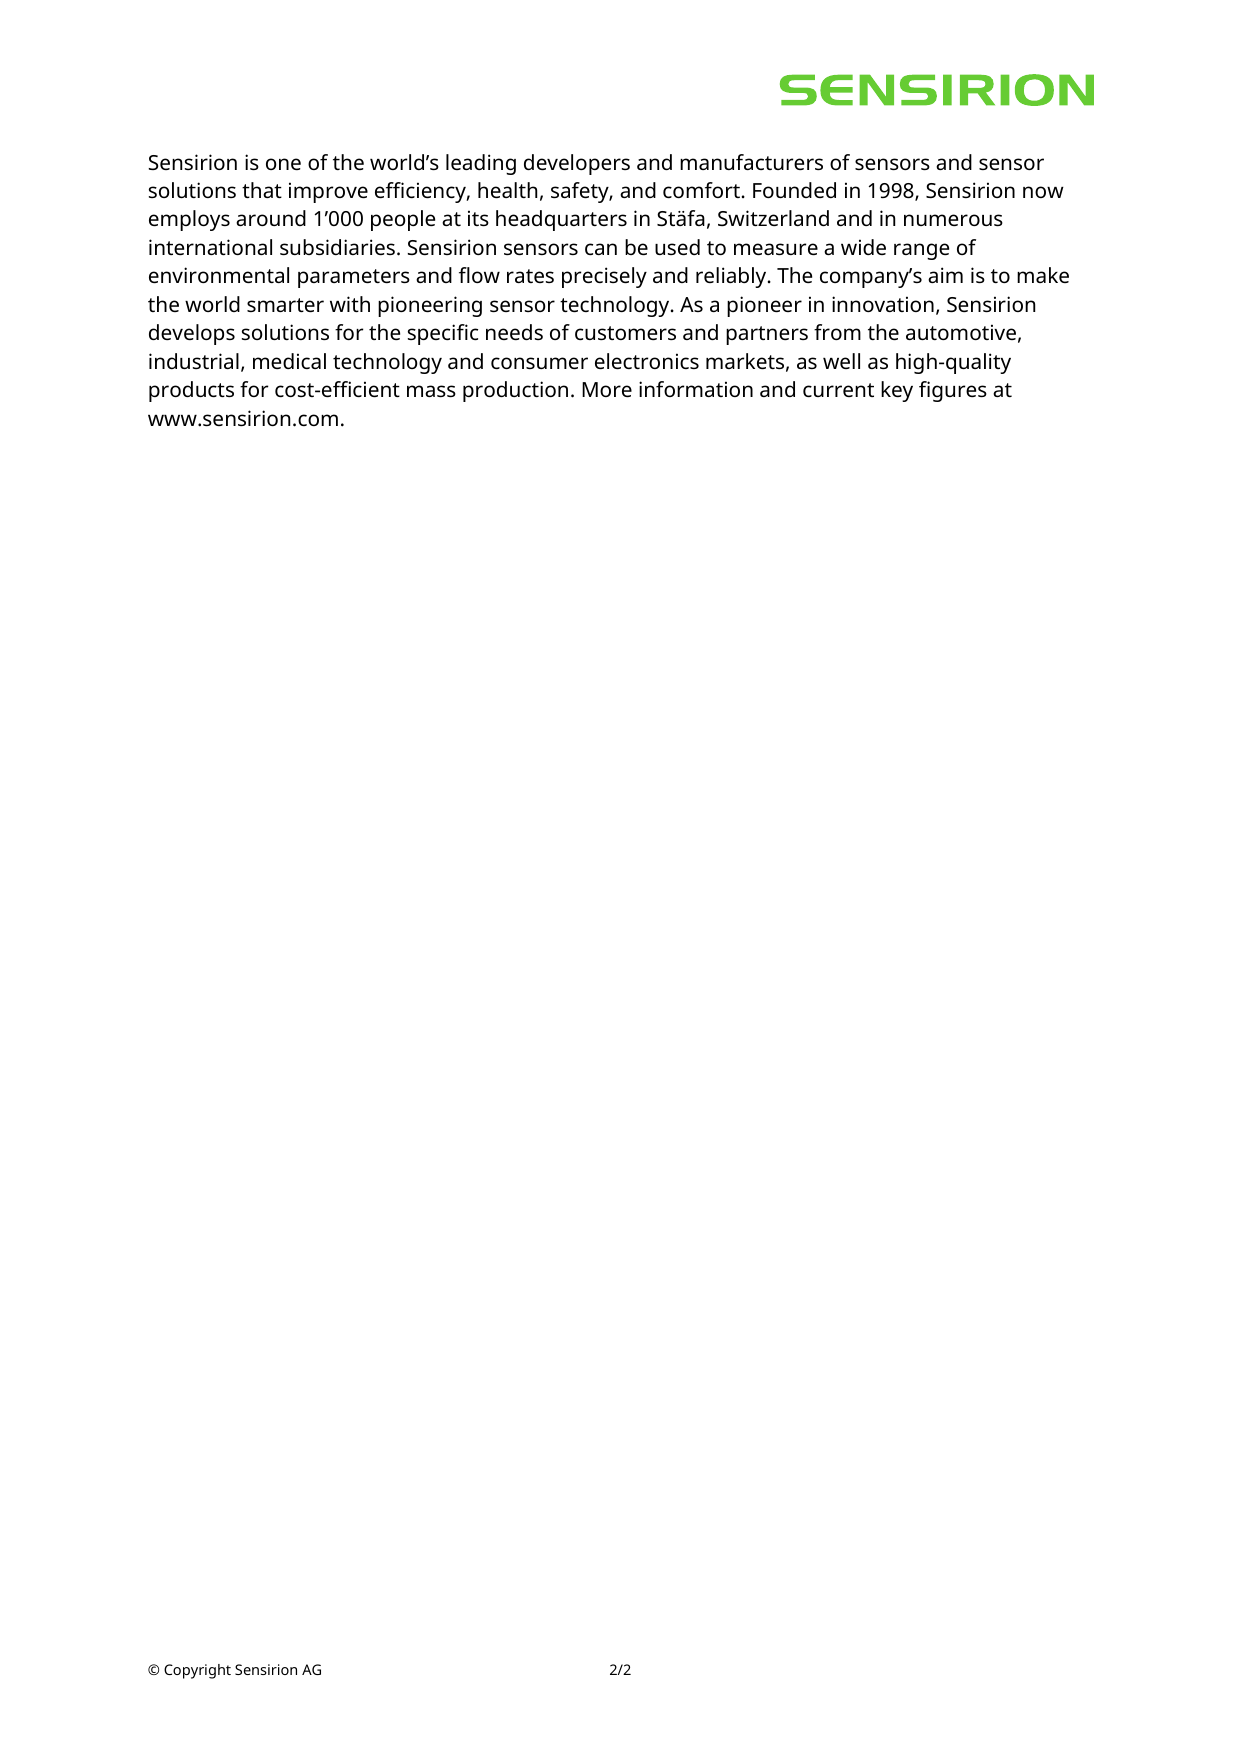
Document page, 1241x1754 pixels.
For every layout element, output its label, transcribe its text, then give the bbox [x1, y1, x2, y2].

text Sensirion is one of the world’s leading developers and manufacturers of sensors and sensor solutions that improve efficiency, health, safety, and comfort. Founded in 1998, Sensirion now employs around 1’000 people at its headquarters in Stäfa, Switzerland and in numerous international subsidiaries. Sensirion sensors can be used to measure a wide range of environmental parameters and flow rates precisely and reliably. The company’s aim is to make the world smarter with pioneering sensor technology. As a pioneer in innovation, Sensirion develops solutions for the specific needs of customers and partners from the automotive, industrial, medical technology and consumer electronics markets, as well as high-quality products for cost-efficient mass production. More information and current key figures at www.sensirion.com. [148, 148, 1092, 432]
